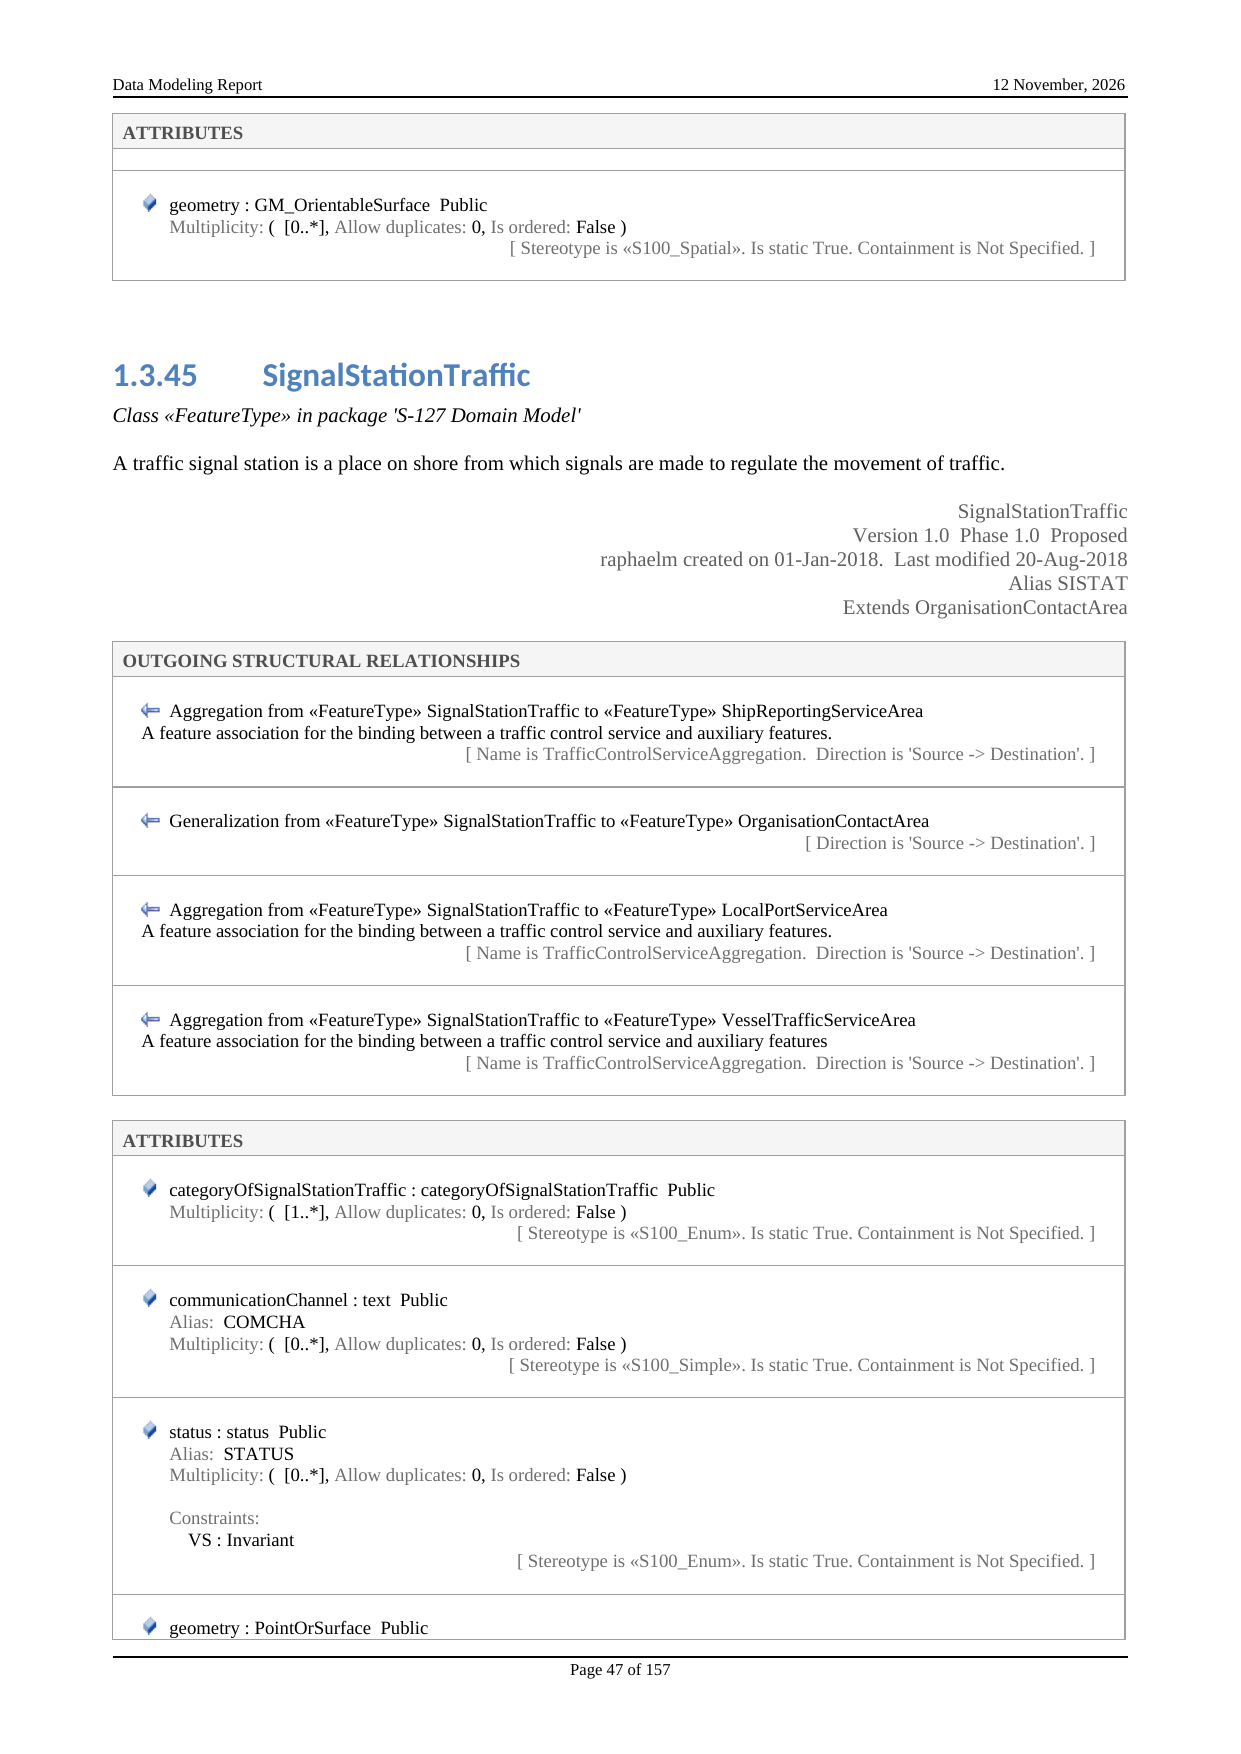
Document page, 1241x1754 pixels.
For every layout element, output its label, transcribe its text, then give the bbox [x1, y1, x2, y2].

table_cell Aggregation from «FeatureType» SignalStationTraffic to «FeatureType» LocalPortServiceArea A feature association for the binding between a traffic control service and auxiliary features. [ Name is TrafficControlServiceAggregation. Direction is 'Source -> Destination'. ] [113, 876, 1124, 985]
picture [141, 1177, 160, 1197]
table_cell categoryOfSignalStationTraffic : categoryOfSignalStationTraffic Public Multiplicity: ( [1..*], Allow duplicates: 0, Is ordered: False ) [ Stereotype is «S100_Enum». Is static True. Containment is Not Specified. ] [113, 1156, 1124, 1265]
text Alias SISTAT [112, 571, 1128, 595]
text SignalStationTraffic [112, 499, 1128, 523]
table_cell Aggregation from «FeatureType» SignalStationTraffic to «FeatureType» ShipReportingServiceArea A feature association for the binding between a traffic control service and auxiliary features. [ Name is TrafficControlServiceAggregation. Direction is 'Source -> Destination'. ] [113, 677, 1124, 786]
table_cell status : status Public Alias: STATUS Multiplicity: ( [0..*], Allow duplicates: 0, Is ordered: False ) Constraints: VS : Invariant [ Stereotype is «S100_Enum». Is static True. Containment is Not Specified. ] [113, 1398, 1124, 1593]
table_header OUTGOING STRUCTURAL RELATIONSHIPS [113, 642, 1124, 676]
picture [141, 1419, 160, 1439]
table_cell Generalization from «FeatureType» SignalStationTraffic to «FeatureType» OrganisationContactArea [ Direction is 'Source -> Destination'. ] [113, 788, 1124, 875]
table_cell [113, 1595, 1124, 1639]
text Class «FeatureType» in package 'S-127 Domain Model' [112, 403, 1128, 427]
text raphaelm created on 01-Jan-2018. Last modified 20-Aug-2018 [112, 547, 1128, 571]
picture [141, 698, 160, 718]
table_cell geometry : GM_OrientableSurface Public Multiplicity: ( [0..*], Allow duplicates: 0, Is ordered: False ) [ Stereotype is «S100_Spatial». Is static True. Containment is Not Specified. ] [113, 171, 1124, 280]
text Version 1.0 Phase 1.0 Proposed [112, 523, 1128, 547]
picture [141, 1007, 160, 1027]
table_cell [113, 149, 1124, 170]
picture [141, 192, 160, 212]
table_header ATTRIBUTES [113, 1121, 1124, 1155]
picture [141, 897, 160, 917]
text Extends OrganisationContactArea [112, 595, 1128, 619]
text A traffic signal station is a place on shore from which signals are made to regulate the movement of traffic. [112, 451, 1128, 475]
picture [141, 808, 160, 828]
table_header ATTRIBUTES [113, 114, 1124, 148]
table_cell communicationChannel : text Public Alias: COMCHA Multiplicity: ( [0..*], Allow duplicates: 0, Is ordered: False ) [ Stereotype is «S100_Simple». Is static True. Containment is Not Specified. ] [113, 1266, 1124, 1397]
picture [141, 1616, 160, 1635]
subtitle SignalStationTraffic [112, 353, 1128, 394]
table_cell Aggregation from «FeatureType» SignalStationTraffic to «FeatureType» VesselTrafficServiceArea A feature association for the binding between a traffic control service and auxiliary features [ Name is TrafficControlServiceAggregation. Direction is 'Source -> Destination'. ] [113, 986, 1124, 1095]
picture [141, 1288, 160, 1307]
